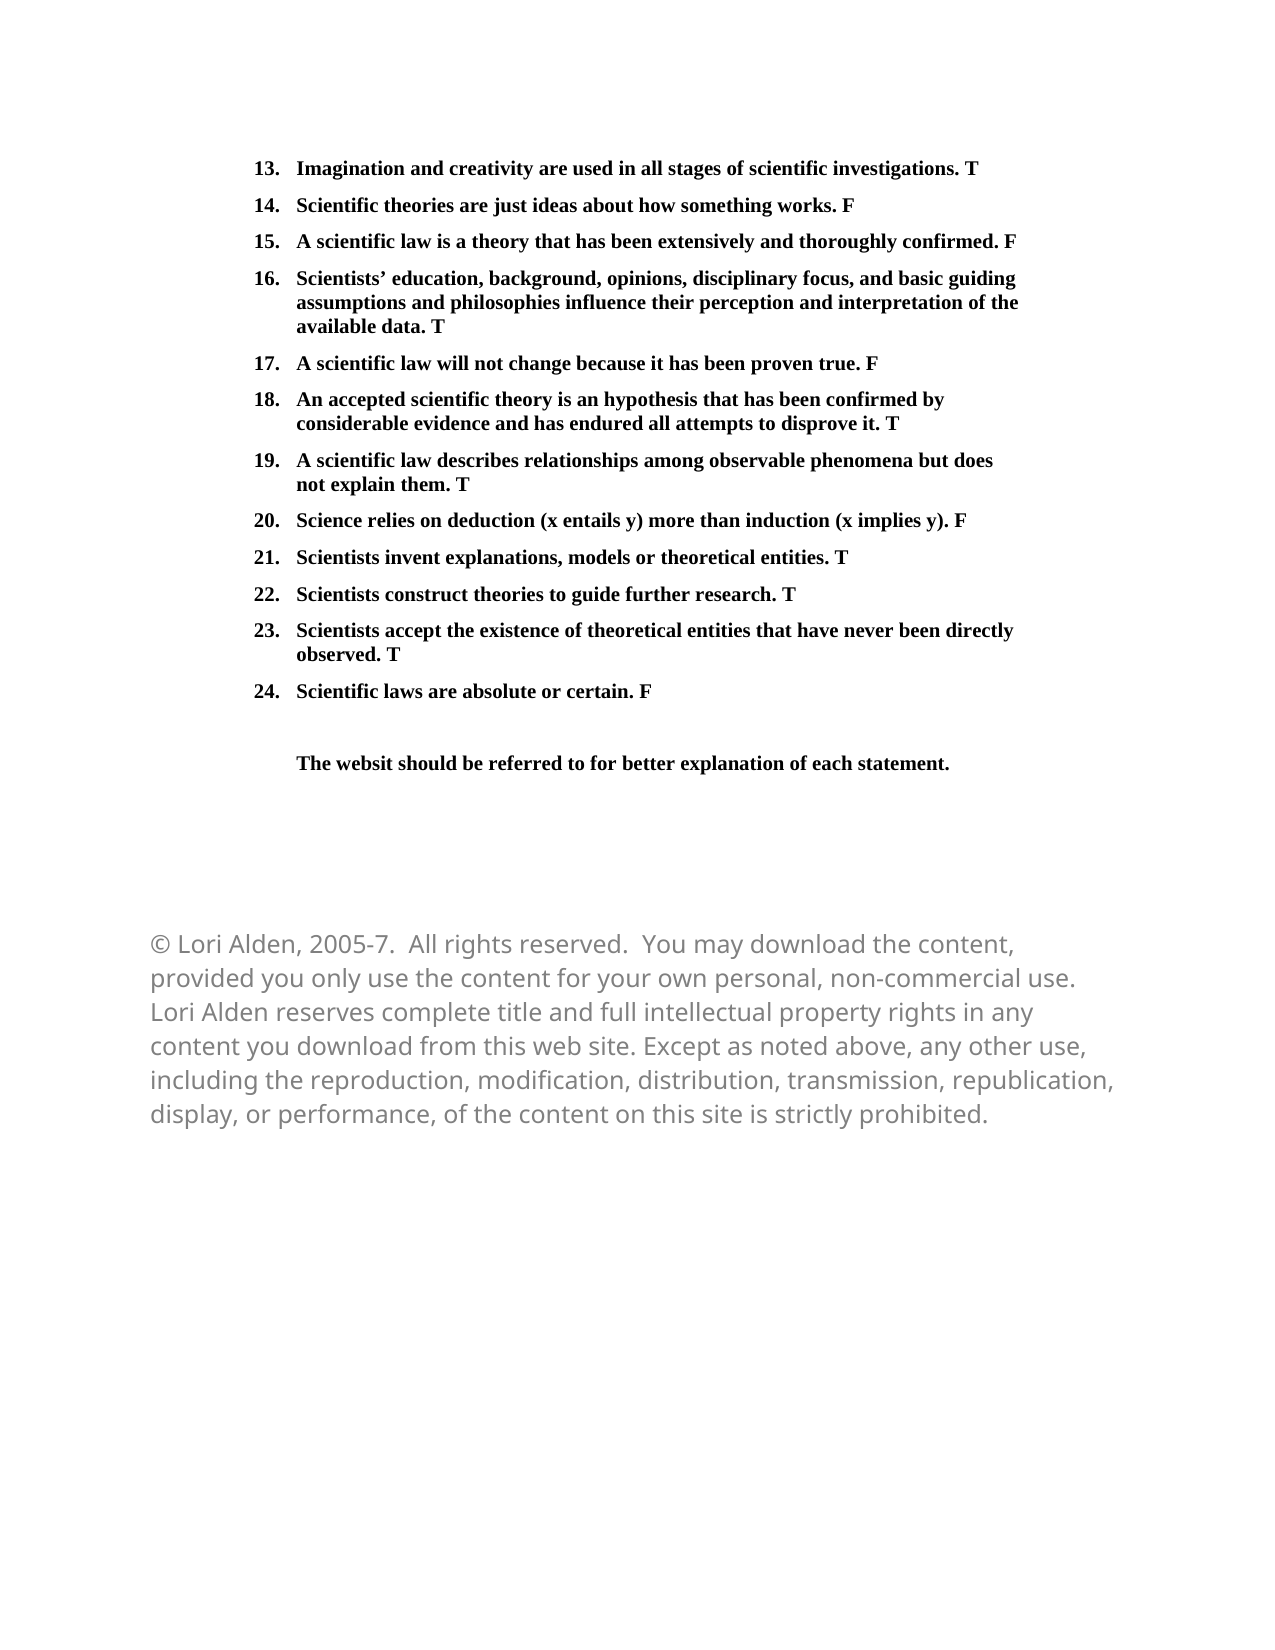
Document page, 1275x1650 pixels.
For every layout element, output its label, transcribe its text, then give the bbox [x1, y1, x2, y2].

table_cell A scientific law is a theory that has been extensively and thoroughly confirmed. F [290, 223, 1027, 260]
table_cell An accepted scientific theory is an hypothesis that has been confirmed by considerable evidence and has endured all attempts to disprove it. T [290, 381, 1027, 442]
table_cell 24. [248, 673, 290, 781]
table_cell 18. [248, 381, 290, 442]
table_cell A scientific law describes relationships among observable phenomena but does not explain them. T [290, 442, 1027, 502]
table_cell 19. [248, 442, 290, 502]
table_cell A scientific law will not change because it has been proven true. F [290, 344, 1027, 381]
table_cell Imagination and creativity are used in all stages of scientific investigations. T [290, 150, 1027, 187]
table_cell Scientists accept the existence of theoretical entities that have never been directly observed. T [290, 612, 1027, 672]
table_cell 16. [248, 260, 290, 344]
table_cell Scientists’ education, background, opinions, disciplinary focus, and basic guiding assumptions and philosophies influence their perception and interpretation of the available data. T [290, 260, 1027, 344]
table_cell 15. [248, 223, 290, 260]
table_cell 20. [248, 502, 290, 539]
table_cell 13. [248, 150, 290, 187]
table_cell 23. [248, 612, 290, 672]
table_cell 21. [248, 539, 290, 575]
table_cell Scientists construct theories to guide further research. T [290, 575, 1027, 612]
table_cell 17. [248, 344, 290, 381]
table_cell Scientific laws are absolute or certain. F The websit should be referred to for better explanation of each statement. [290, 673, 1027, 781]
table_cell 14. [248, 187, 290, 223]
table_cell Scientific theories are just ideas about how something works. F [290, 187, 1027, 223]
table_cell 22. [248, 575, 290, 612]
table_cell Science relies on deduction (x entails y) more than induction (x implies y). F [290, 502, 1027, 539]
table_cell Scientists invent explanations, models or theoretical entities. T [290, 539, 1027, 575]
text © Lori Alden, 2005-7. All rights reserved. You may download the content, provided you only use the content for your own personal, non-commercial use. Lori Alden reserves complete title and full intellectual property rights in any content you download from this web site. Except as noted above, any other use, including the reproduction, modification, distribution, transmission, republication, display, or performance, of the content on this site is strictly prohibited. [150, 926, 1125, 1131]
